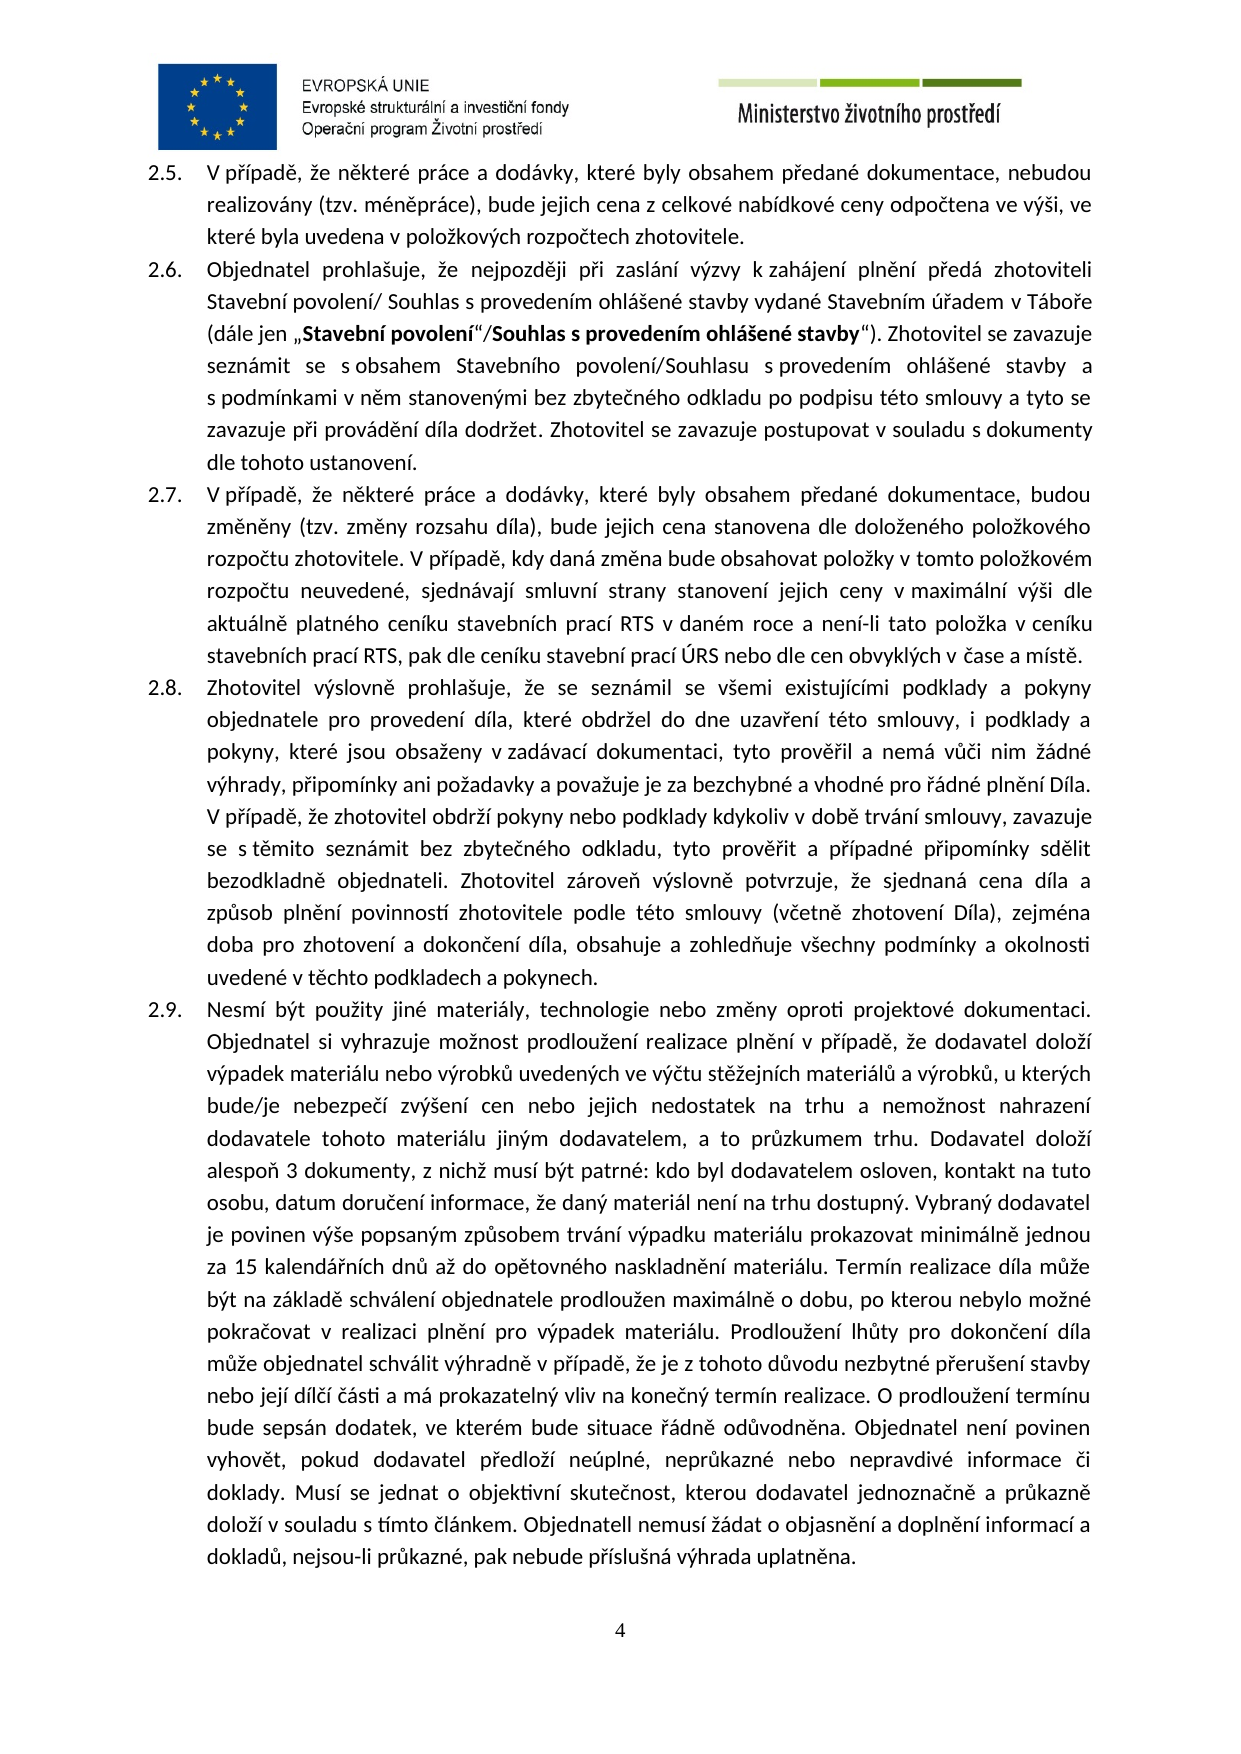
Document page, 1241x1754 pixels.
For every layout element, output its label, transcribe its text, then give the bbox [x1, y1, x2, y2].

list V případě, že některé práce a dodávky, které byly obsahem předané dokumentace, budou změněny (tzv. změny rozsahu díla), bude jejich cena stanovena dle doloženého položkového rozpočtu zhotovitele. V případě, kdy daná změna bude obsahovat položky v tomto položkovém rozpočtu neuvedené, sjednávají smluvní strany stanovení jejich ceny v maximální výši dle aktuálně platného ceníku stavebních prací RTS v daném roce a není-li tato položka v ceníku stavebních prací RTS, pak dle ceníku stavební prací ÚRS nebo dle cen obvyklých v čase a místě. [148, 480, 1093, 669]
list V případě, že některé práce a dodávky, které byly obsahem předané dokumentace, nebudou realizovány (tzv. méněpráce), bude jejich cena z celkové nabídkové ceny odpočtena ve výši, ve které byla uvedena v položkových rozpočtech zhotovitele. [148, 158, 1093, 251]
list Nesmí být použity jiné materiály, technologie nebo změny oproti projektové dokumentaci. Objednatel si vyhrazuje možnost prodloužení realizace plnění v případě, že dodavatel doloží výpadek materiálu nebo výrobků uvedených ve výčtu stěžejních materiálů a výrobků, u kterých bude/je nebezpečí zvýšení cen nebo jejich nedostatek na trhu a nemožnost nahrazení dodavatele tohoto materiálu jiným dodavatelem, a to průzkumem trhu. Dodavatel doloží alespoň 3 dokumenty, z nichž musí být patrné: kdo byl dodavatelem osloven, kontakt na tuto osobu, datum doručení informace, že daný materiál není na trhu dostupný. Vybraný dodavatel je povinen výše popsaným způsobem trvání výpadku materiálu prokazovat minimálně jednou za 15 kalendářních dnů až do opětovného naskladnění materiálu. Termín realizace díla může být na základě schválení objednatele prodloužen maximálně o dobu, po kterou nebylo možné pokračovat v realizaci plnění pro výpadek materiálu. Prodloužení lhůty pro dokončení díla může objednatel schválit výhradně v případě, že je z tohoto důvodu nezbytné přerušení stavby nebo její dílčí části a má prokazatelný vliv na konečný termín realizace. O prodloužení termínu bude sepsán dodatek, ve kterém bude situace řádně odůvodněna. Objednatel není povinen vyhovět, pokud dodavatel předloží neúplné, neprůkazné nebo nepravdivé informace či doklady. Musí se jednat o objektivní skutečnost, kterou dodavatel jednoznačně a průkazně doloží v souladu s tímto článkem. Objednatell nemusí žádat o objasnění a doplnění informací a dokladů, nejsou-li průkazné, pak nebude příslušná výhrada uplatněna. [148, 995, 1093, 1570]
list Zhotovitel výslovně prohlašuje, že se seznámil se všemi existujícími podklady a pokyny objednatele pro provedení díla, které obdržel do dne uzavření této smlouvy, i podklady a pokyny, které jsou obsaženy v zadávací dokumentaci, tyto prověřil a nemá vůči nim žádné výhrady, připomínky ani požadavky a považuje je za bezchybné a vhodné pro řádné plnění Díla. V případě, že zhotovitel obdrží pokyny nebo podklady kdykoliv v době trvání smlouvy, zavazuje se s těmito seznámit bez zbytečného odkladu, tyto prověřit a případné připomínky sdělit bezodkladně objednateli. Zhotovitel zároveň výslovně potvrzuje, že sjednaná cena díla a způsob plnění povinností zhotovitele podle této smlouvy (včetně zhotovení Díla), zejména doba pro zhotovení a dokončení díla, obsahuje a zohledňuje všechny podmínky a okolnosti uvedené v těchto podkladech a pokynech. [148, 673, 1093, 991]
picture [147, 53, 1091, 159]
list Objednatel prohlašuje, že nejpozději při zaslání výzvy k zahájení plnění předá zhotoviteli Stavební povolení/ Souhlas s provedením ohlášené stavby vydané Stavebním úřadem v Táboře (dále jen „Stavební povolení“/Souhlas s provedením ohlášené stavby“). Zhotovitel se zavazuje seznámit se s obsahem Stavebního povolení/Souhlasu s provedením ohlášené stavby a s podmínkami v něm stanovenými bez zbytečného odkladu po podpisu této smlouvy a tyto se zavazuje při provádění díla dodržet. Zhotovitel se zavazuje postupovat v souladu s dokumenty dle tohoto ustanovení. [148, 255, 1093, 476]
